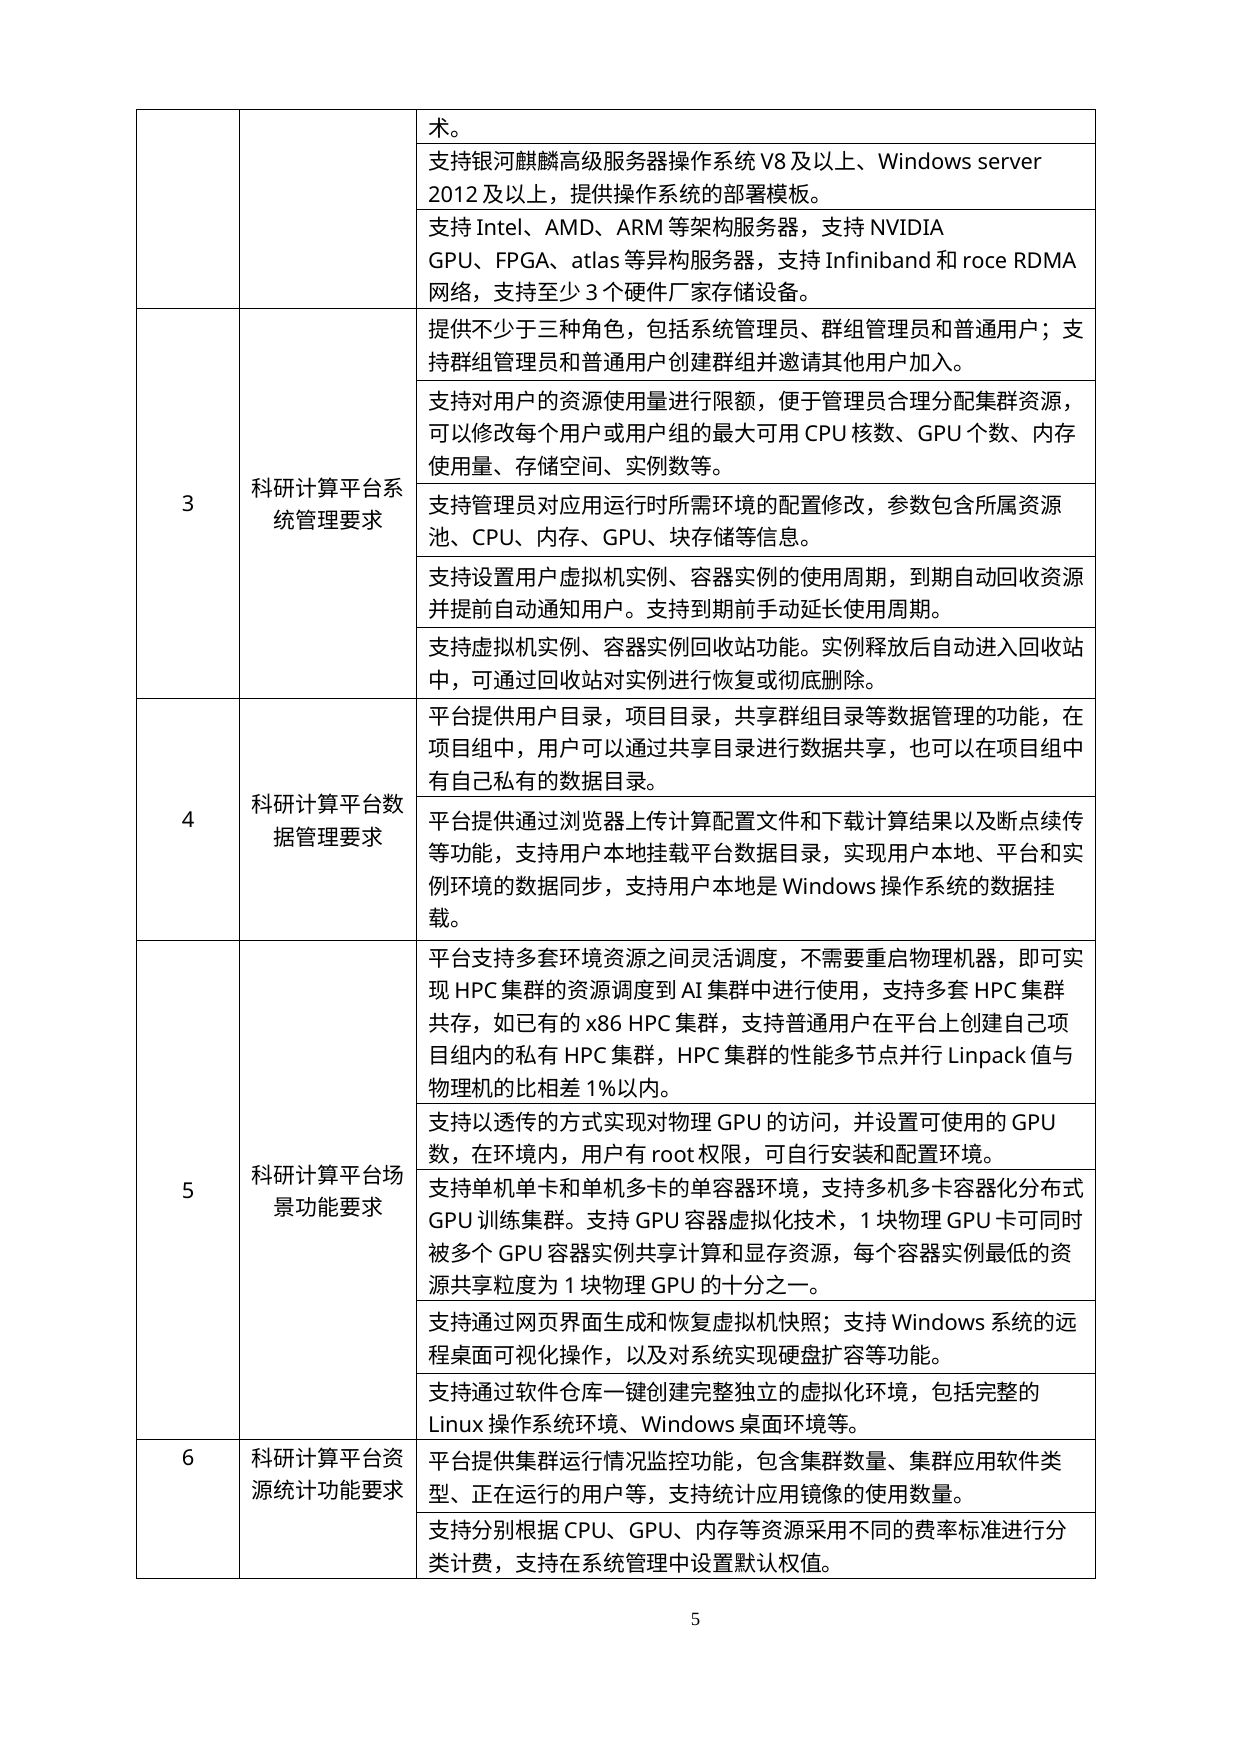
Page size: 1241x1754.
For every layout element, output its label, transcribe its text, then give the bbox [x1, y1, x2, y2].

table_cell 平台提供通过浏览器上传计算配置文件和下载计算结果以及断点续传等功能，支持用户本地挂载平台数据目录，实现用户本地、平台和实例环境的数据同步，支持用户本地是Windows操作系统的数据挂载。 [417, 797, 1095, 940]
table_cell 4 [137, 699, 239, 940]
table_cell 科研计算平台场景功能要求 [240, 941, 416, 1439]
table_cell 3 [137, 309, 239, 697]
table_cell 科研计算平台系统管理要求 [240, 309, 416, 697]
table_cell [417, 110, 1095, 143]
table_cell 平台支持多套环境资源之间灵活调度，不需要重启物理机器，即可实现HPC集群的资源调度到AI集群中进行使用，支持多套HPC集群共存，如已有的x86 HPC集群，支持普通用户在平台上创建自己项目组内的私有HPC集群，HPC集群的性能多节点并行Linpack值与物理机的比相差1%以内。 [417, 941, 1095, 1103]
table_cell 支持对用户的资源使用量进行限额，便于管理员合理分配集群资源，可以修改每个用户或用户组的最大可用CPU核数、GPU个数、内存使用量、存储空间、实例数等。 [417, 381, 1095, 483]
table_cell 支持以透传的方式实现对物理GPU的访问，并设置可使用的GPU数，在环境内，用户有root权限，可自行安装和配置环境。 [417, 1104, 1095, 1169]
table_cell 平台提供集群运行情况监控功能，包含集群数量、集群应用软件类型、正在运行的用户等，支持统计应用镜像的使用数量。 [417, 1440, 1095, 1512]
table_cell 6 [137, 1440, 239, 1578]
table_cell 支持通过网页界面生成和恢复虚拟机快照；支持Windows系统的远程桌面可视化操作，以及对系统实现硬盘扩容等功能。 [417, 1301, 1095, 1373]
table_cell 科研计算平台数据管理要求 [240, 699, 416, 940]
table_cell 提供不少于三种角色，包括系统管理员、群组管理员和普通用户；支持群组管理员和普通用户创建群组并邀请其他用户加入。 [417, 309, 1095, 380]
table_cell 支持单机单卡和单机多卡的单容器环境，支持多机多卡容器化分布式GPU训练集群。支持GPU容器虚拟化技术，1块物理GPU卡可同时被多个GPU容器实例共享计算和显存资源，每个容器实例最低的资源共享粒度为1块物理GPU的十分之一。 [417, 1170, 1095, 1300]
table_cell 平台提供用户目录，项目目录，共享群组目录等数据管理的功能，在项目组中，用户可以通过共享目录进行数据共享，也可以在项目组中有自己私有的数据目录。 [417, 699, 1095, 796]
table_cell 支持管理员对应用运行时所需环境的配置修改，参数包含所属资源池、CPU、内存、GPU、块存储等信息。 [417, 484, 1095, 556]
table_cell 5 [137, 941, 239, 1439]
table_cell 支持虚拟机实例、容器实例回收站功能。实例释放后自动进入回收站中，可通过回收站对实例进行恢复或彻底删除。 [417, 628, 1095, 697]
table_cell 支持银河麒麟高级服务器操作系统V8及以上、Windows server 2012及以上，提供操作系统的部署模板。 [417, 144, 1095, 209]
table_cell 支持分别根据CPU、GPU、内存等资源采用不同的费率标准进行分类计费，支持在系统管理中设置默认权值。 [417, 1513, 1095, 1578]
table_cell 支持Intel、AMD、ARM等架构服务器，支持NVIDIA GPU、FPGA、atlas等异构服务器，支持Infiniband和roce RDMA网络，支持至少3个硬件厂家存储设备。 [417, 210, 1095, 307]
table_cell 支持通过软件仓库一键创建完整独立的虚拟化环境，包括完整的Linux操作系统环境、Windows桌面环境等。 [417, 1374, 1095, 1439]
table_cell 支持设置用户虚拟机实例、容器实例的使用周期，到期自动回收资源并提前自动通知用户。支持到期前手动延长使用周期。 [417, 557, 1095, 627]
table_cell 科研计算平台资源统计功能要求 [240, 1440, 416, 1578]
